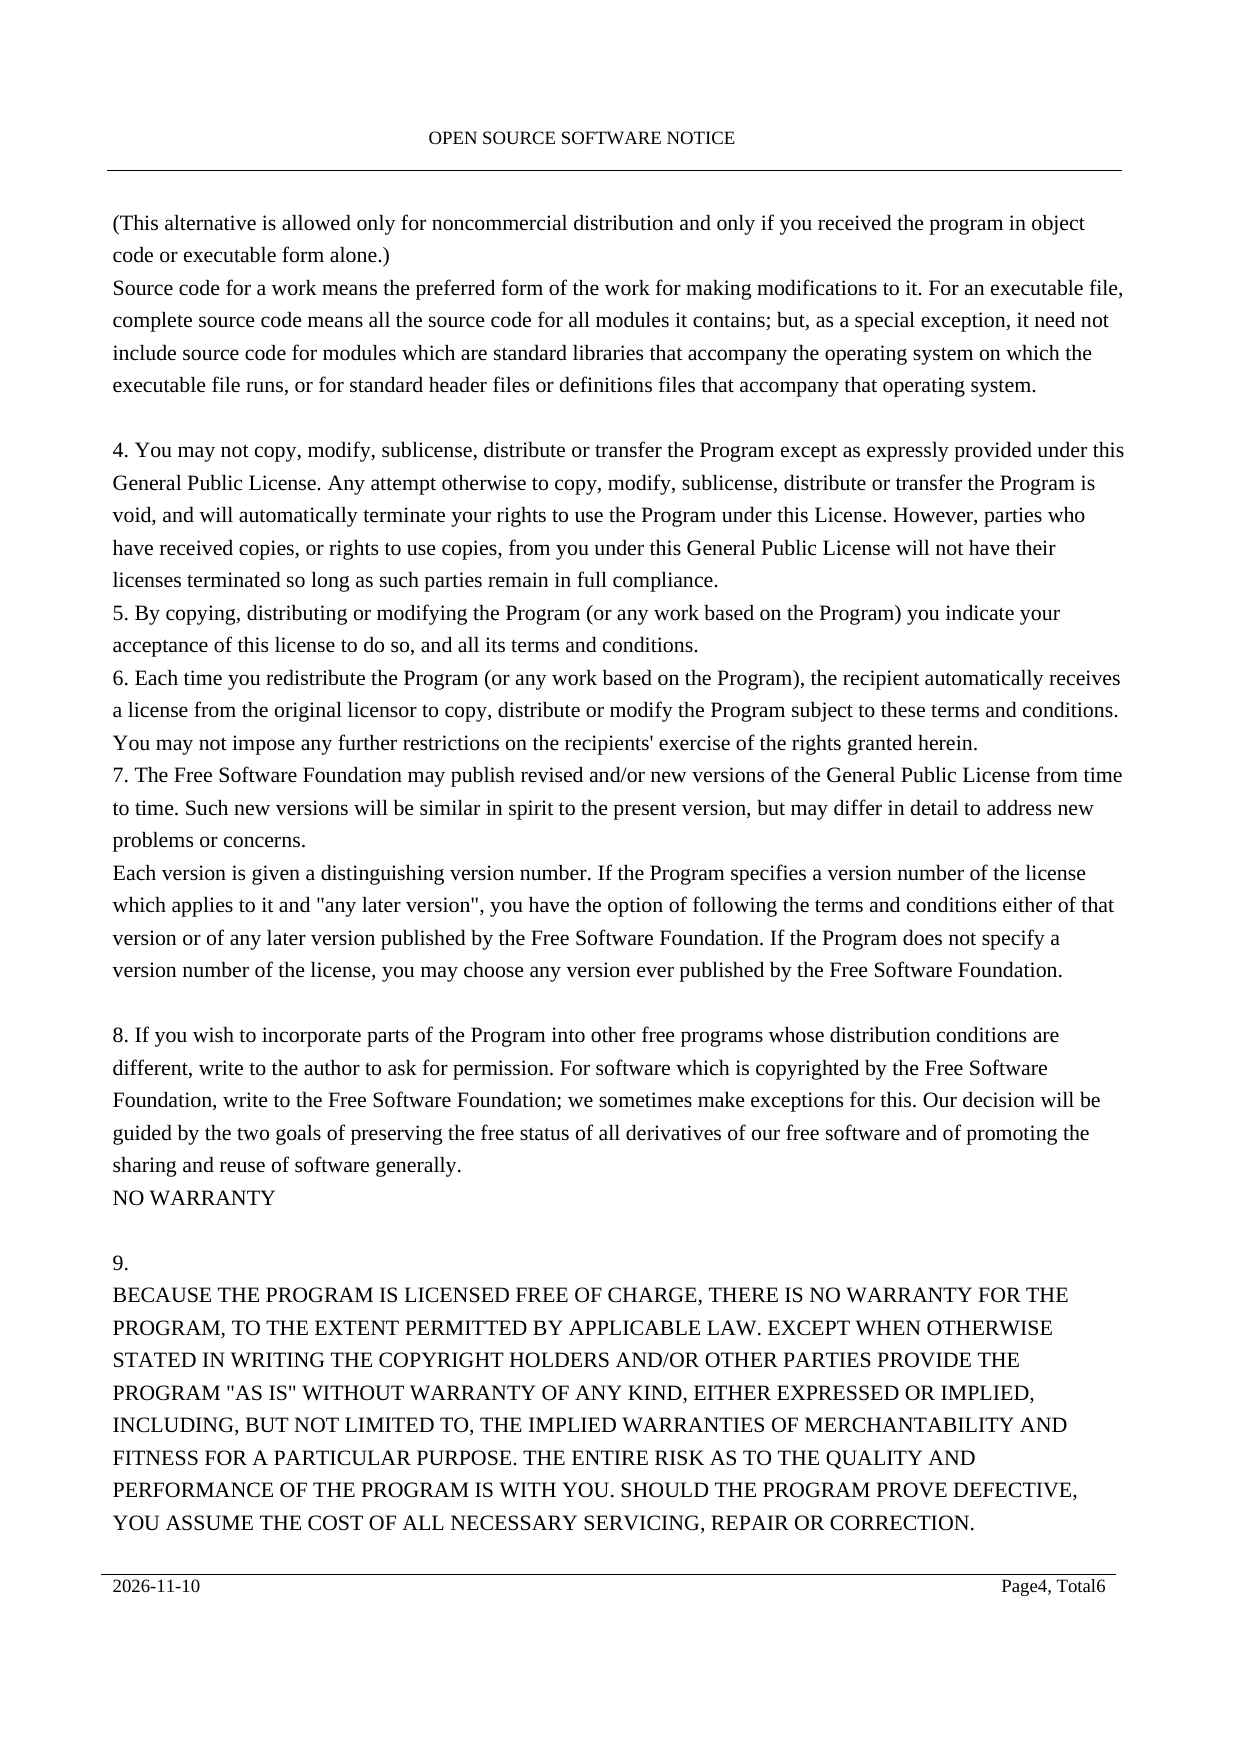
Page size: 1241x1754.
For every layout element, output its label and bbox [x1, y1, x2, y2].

text [112, 206, 1128, 1539]
